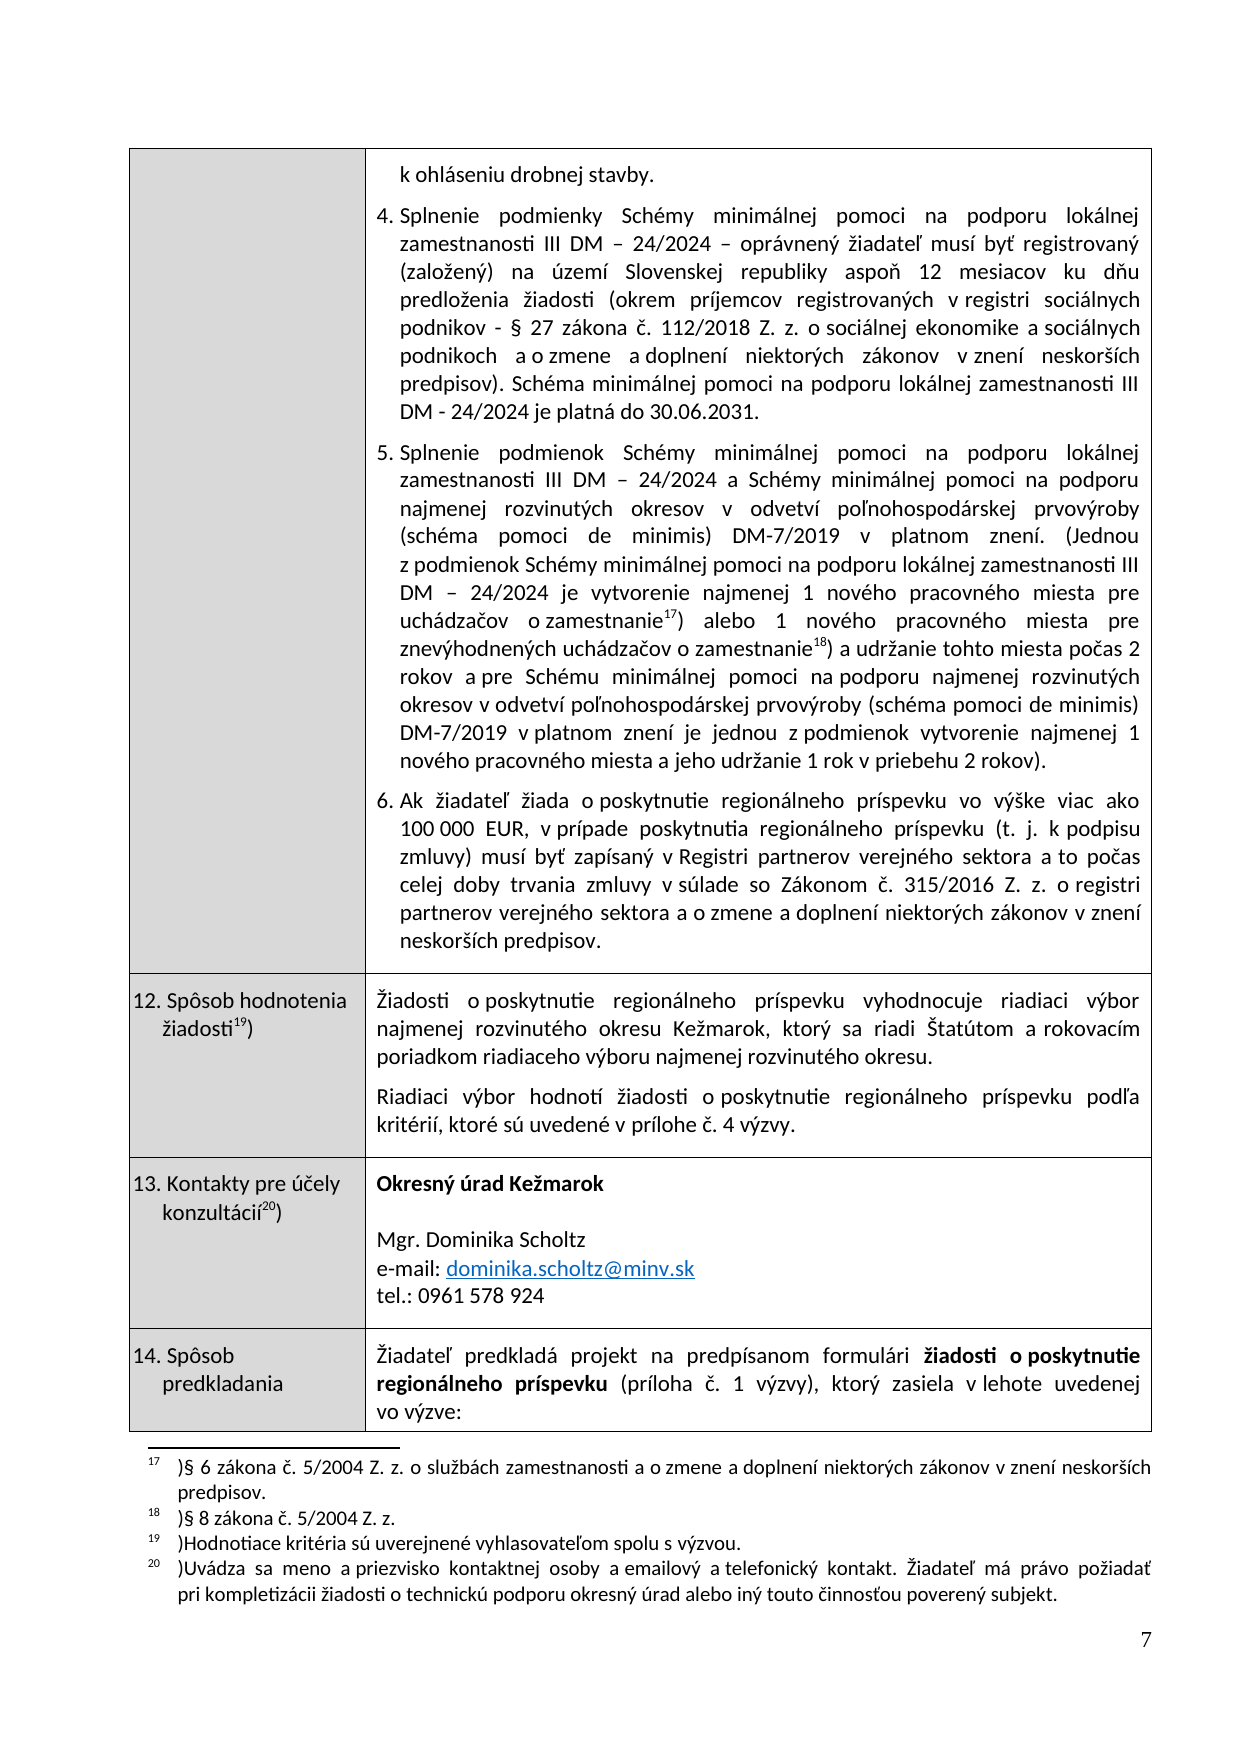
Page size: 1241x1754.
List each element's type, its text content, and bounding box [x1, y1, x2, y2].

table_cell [366, 1329, 1151, 1431]
table_cell 12. Spôsob hodnotenia žiadosti) [130, 974, 365, 1157]
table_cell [366, 149, 1151, 973]
table_cell 13. Kontakty pre účely konzultácií) [130, 1158, 365, 1328]
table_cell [130, 1329, 365, 1431]
table_cell Žiadosti o poskytnutie regionálneho príspevku vyhodnocuje riadiaci výbor najmenej rozvinutého okresu Kežmarok, ktorý sa riadi Štatútom a rokovacím poriadkom riadiaceho výboru najmenej rozvinutého okresu. Riadiaci výbor hodnotí žiadosti o poskytnutie regionálneho príspevku podľa kritérií, ktoré sú uvedené v prílohe č. 4 výzvy. [366, 974, 1151, 1157]
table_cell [130, 149, 365, 973]
table_cell Okresný úrad Kežmarok Mgr. Dominika Scholtz e-mail: dominika.scholtz@minv.sk tel.: 0961 578 924 [366, 1158, 1151, 1328]
